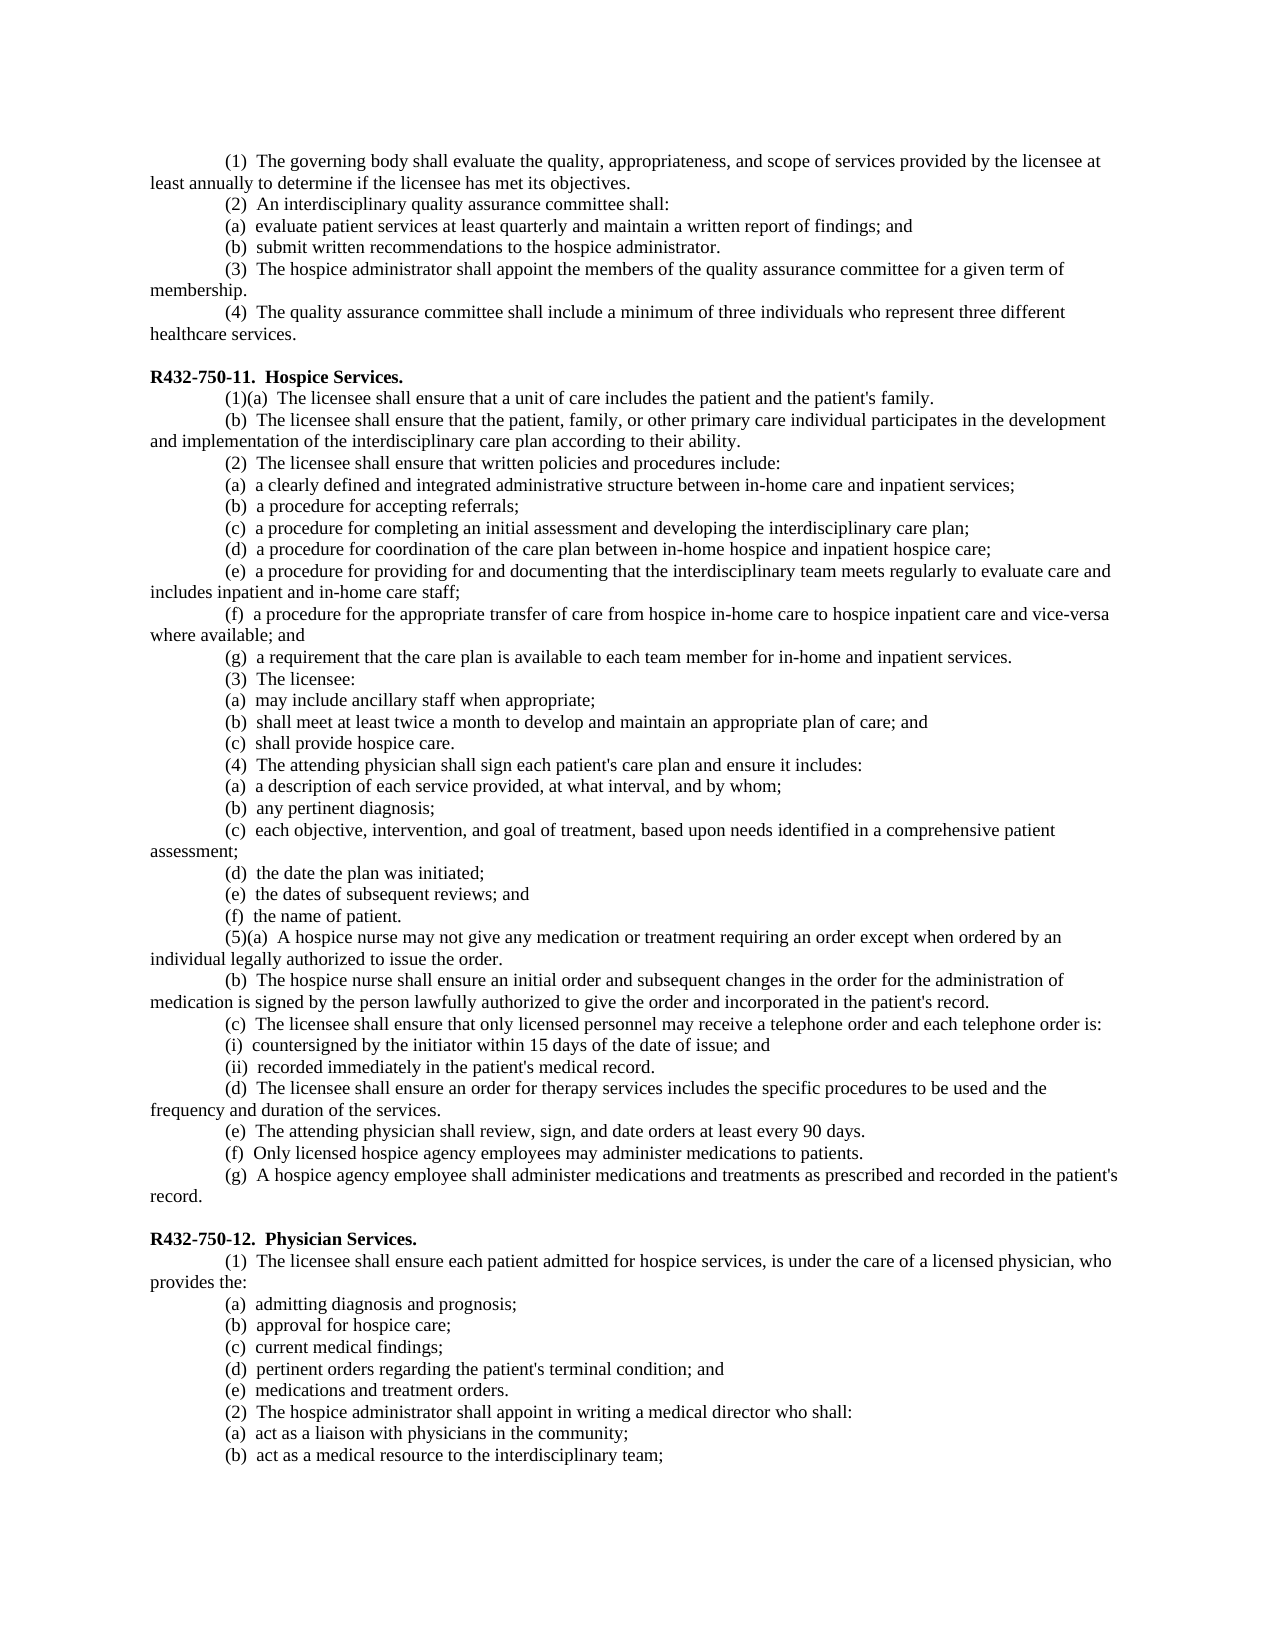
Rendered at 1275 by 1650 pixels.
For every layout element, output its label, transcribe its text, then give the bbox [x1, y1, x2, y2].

text (1) The licensee shall ensure each patient admitted for hospice services, is under the care of a licensed physician, who provides the: [150, 1250, 1125, 1293]
text (e) medications and treatment orders. [150, 1379, 1125, 1401]
text (f) a procedure for the appropriate transfer of care from hospice in-home care to hospice inpatient care and vice-versa where available; and [150, 603, 1125, 646]
text (b) The licensee shall ensure that the patient, family, or other primary care individual participates in the development and implementation of the interdisciplinary care plan according to their ability. [150, 409, 1125, 452]
text (a) a clearly defined and integrated administrative structure between in-home care and inpatient services; [150, 473, 1125, 495]
text (d) The licensee shall ensure an order for therapy services includes the specific procedures to be used and the frequency and duration of the services. [150, 1077, 1125, 1120]
text (5)(a) A hospice nurse may not give any medication or treatment requiring an order except when ordered by an individual legally authorized to issue the order. [150, 926, 1125, 969]
text (ii) recorded immediately in the patient's medical record. [150, 1056, 1125, 1077]
text (d) a procedure for coordination of the care plan between in-home hospice and inpatient hospice care; [150, 538, 1125, 560]
text (i) countersigned by the initiator within 15 days of the date of issue; and [150, 1034, 1125, 1056]
text (b) submit written recommendations to the hospice administrator. [150, 236, 1125, 258]
text (b) a procedure for accepting referrals; [150, 495, 1125, 517]
text (4) The quality assurance committee shall include a minimum of three individuals who represent three different healthcare services. [150, 301, 1125, 344]
text (b) act as a medical resource to the interdisciplinary team; [150, 1444, 1125, 1465]
text (4) The attending physician shall sign each patient's care plan and ensure it includes: [150, 754, 1125, 775]
text (b) shall meet at least twice a month to develop and maintain an appropriate plan of care; and [150, 711, 1125, 732]
text (c) The licensee shall ensure that only licensed personnel may receive a telephone order and each telephone order is: [150, 1012, 1125, 1034]
text (a) a description of each service provided, at what interval, and by whom; [150, 775, 1125, 797]
text (1) The governing body shall evaluate the quality, appropriateness, and scope of services provided by the licensee at least annually to determine if the licensee has met its objectives. [150, 150, 1125, 193]
text (c) a procedure for completing an initial assessment and developing the interdisciplinary care plan; [150, 517, 1125, 538]
text (g) a requirement that the care plan is available to each team member for in-home and inpatient services. [150, 646, 1125, 667]
text (d) the date the plan was initiated; [150, 862, 1125, 883]
text (3) The licensee: [150, 667, 1125, 689]
text (a) may include ancillary staff when appropriate; [150, 689, 1125, 711]
text (3) The hospice administrator shall appoint the members of the quality assurance committee for a given term of membership. [150, 258, 1125, 301]
text (a) evaluate patient services at least quarterly and maintain a written report of findings; and [150, 215, 1125, 236]
text (b) any pertinent diagnosis; [150, 797, 1125, 818]
text (b) approval for hospice care; [150, 1314, 1125, 1336]
text (2) An interdisciplinary quality assurance committee shall: [150, 193, 1125, 215]
text (e) a procedure for providing for and documenting that the interdisciplinary team meets regularly to evaluate care and includes inpatient and in-home care staff; [150, 560, 1125, 603]
text (f) the name of patient. [150, 905, 1125, 926]
text (c) each objective, intervention, and goal of treatment, based upon needs identified in a comprehensive patient assessment; [150, 818, 1125, 862]
text (d) pertinent orders regarding the patient's terminal condition; and [150, 1357, 1125, 1379]
text (a) act as a liaison with physicians in the community; [150, 1422, 1125, 1444]
text (2) The hospice administrator shall appoint in writing a medical director who shall: [150, 1401, 1125, 1422]
text (2) The licensee shall ensure that written policies and procedures include: [150, 452, 1125, 473]
text (1)(a) The licensee shall ensure that a unit of care includes the patient and the patient's family. [150, 387, 1125, 409]
text (e) The attending physician shall review, sign, and date orders at least every 90 days. [150, 1120, 1125, 1142]
text (g) A hospice agency employee shall administer medications and treatments as prescribed and recorded in the patient's record. [150, 1163, 1125, 1207]
text (f) Only licensed hospice agency employees may administer medications to patients. [150, 1142, 1125, 1163]
text (c) current medical findings; [150, 1336, 1125, 1357]
text (e) the dates of subsequent reviews; and [150, 883, 1125, 905]
text (a) admitting diagnosis and prognosis; [150, 1293, 1125, 1314]
text R432-750-11. Hospice Services. [150, 366, 1125, 387]
text R432-750-12. Physician Services. [150, 1228, 1125, 1250]
text (c) shall provide hospice care. [150, 732, 1125, 754]
text (b) The hospice nurse shall ensure an initial order and subsequent changes in the order for the administration of medication is signed by the person lawfully authorized to give the order and incorporated in the patient's record. [150, 969, 1125, 1012]
